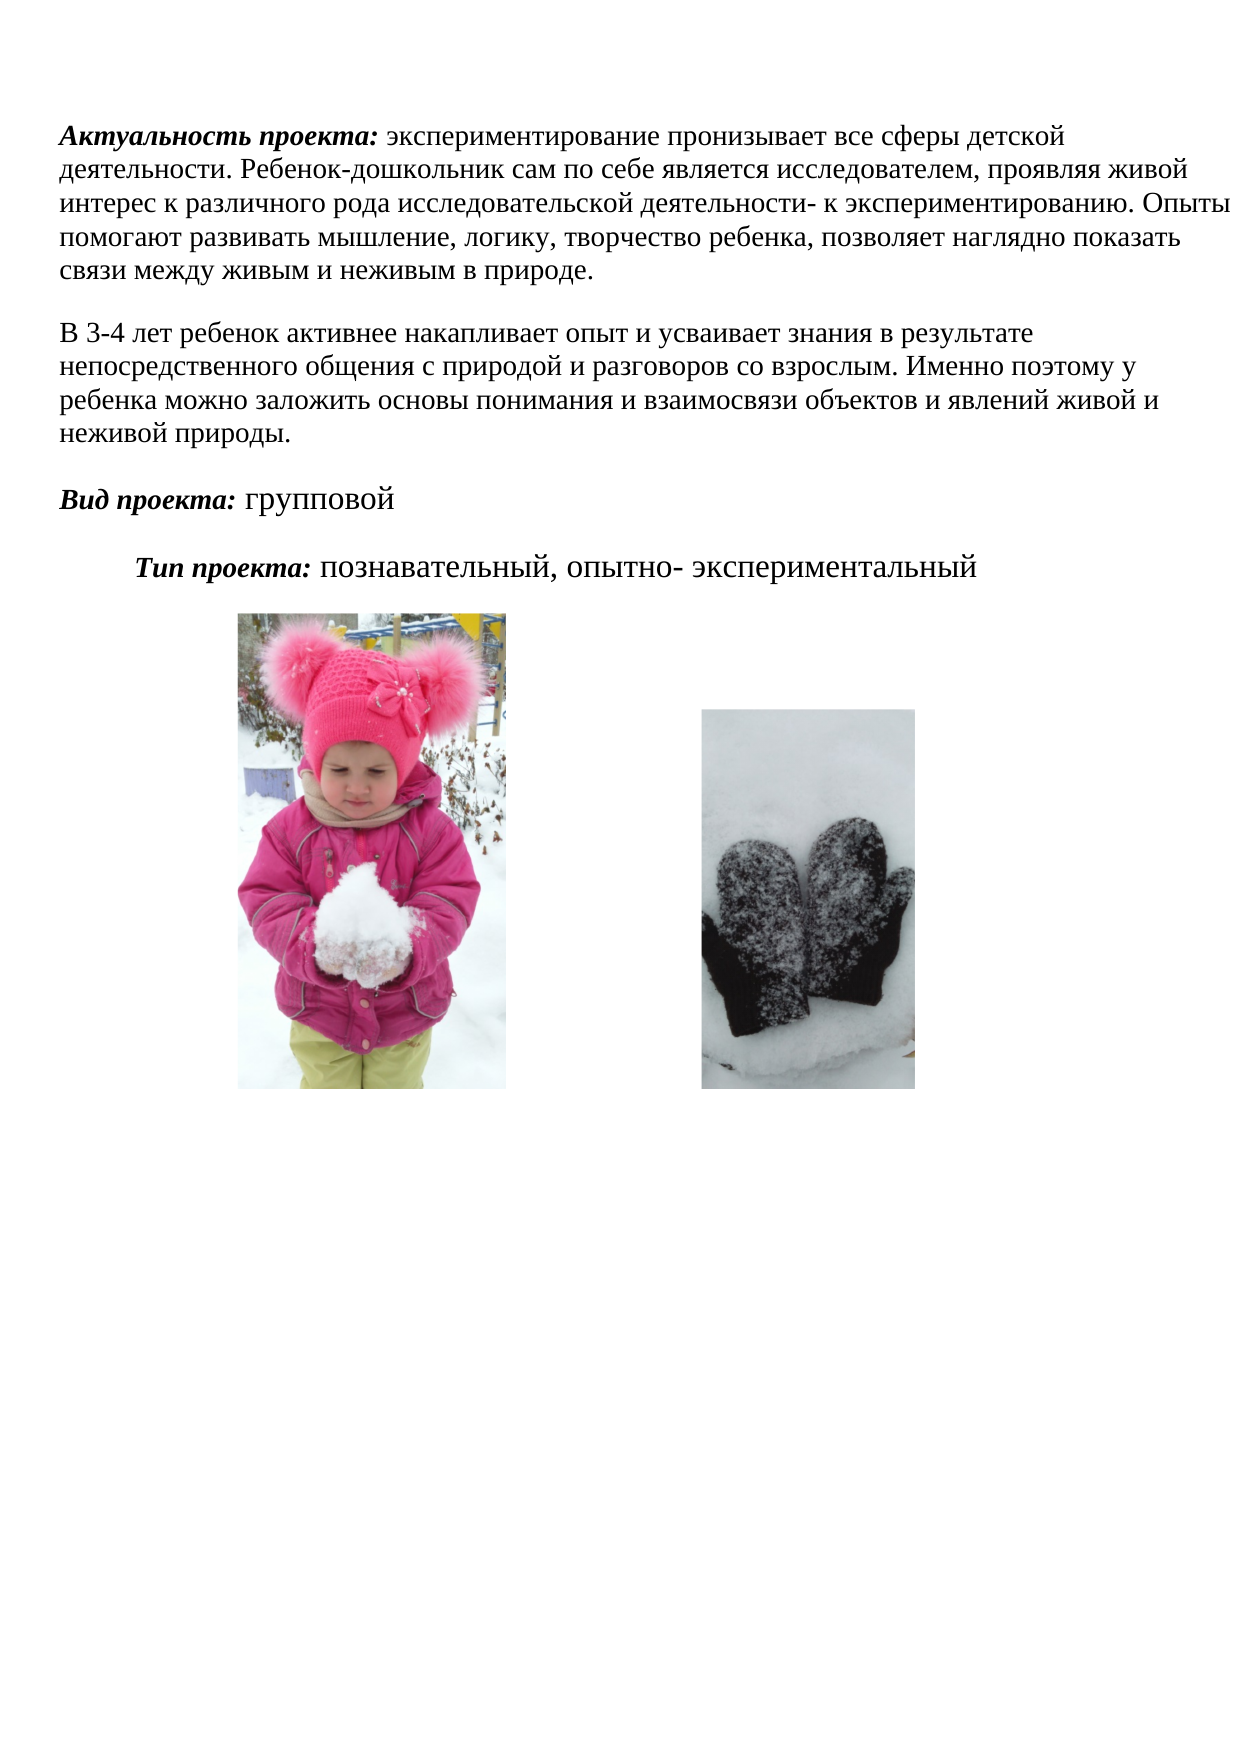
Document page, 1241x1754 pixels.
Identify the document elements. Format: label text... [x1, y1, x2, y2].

picture [238, 614, 506, 1089]
text Тип проекта: познавательный, опытно- экспериментальный [97, 546, 1240, 584]
text Актуальность проекта: экспериментирование пронизывает все сферы детской деятельности. Ребенок-дошкольник сам по себе является исследователем, проявляя живой интерес к различного рода исследовательской деятельности- к экспериментированию. Опыты помогают развивать мышление, логику, творчество ребенка, позволяет наглядно показать связи между живым и неживым в природе. [59, 118, 1240, 286]
picture [702, 710, 915, 1089]
text Вид проекта: групповой [59, 478, 1240, 517]
text В 3-4 лет ребенок активнее накапливает опыт и усваивает знания в результате непосредственного общения с природой и разговоров со взрослым. Именно поэтому у ребенка можно заложить основы понимания и взаимосвязи объектов и явлений живой и неживой природы. [59, 315, 1240, 449]
